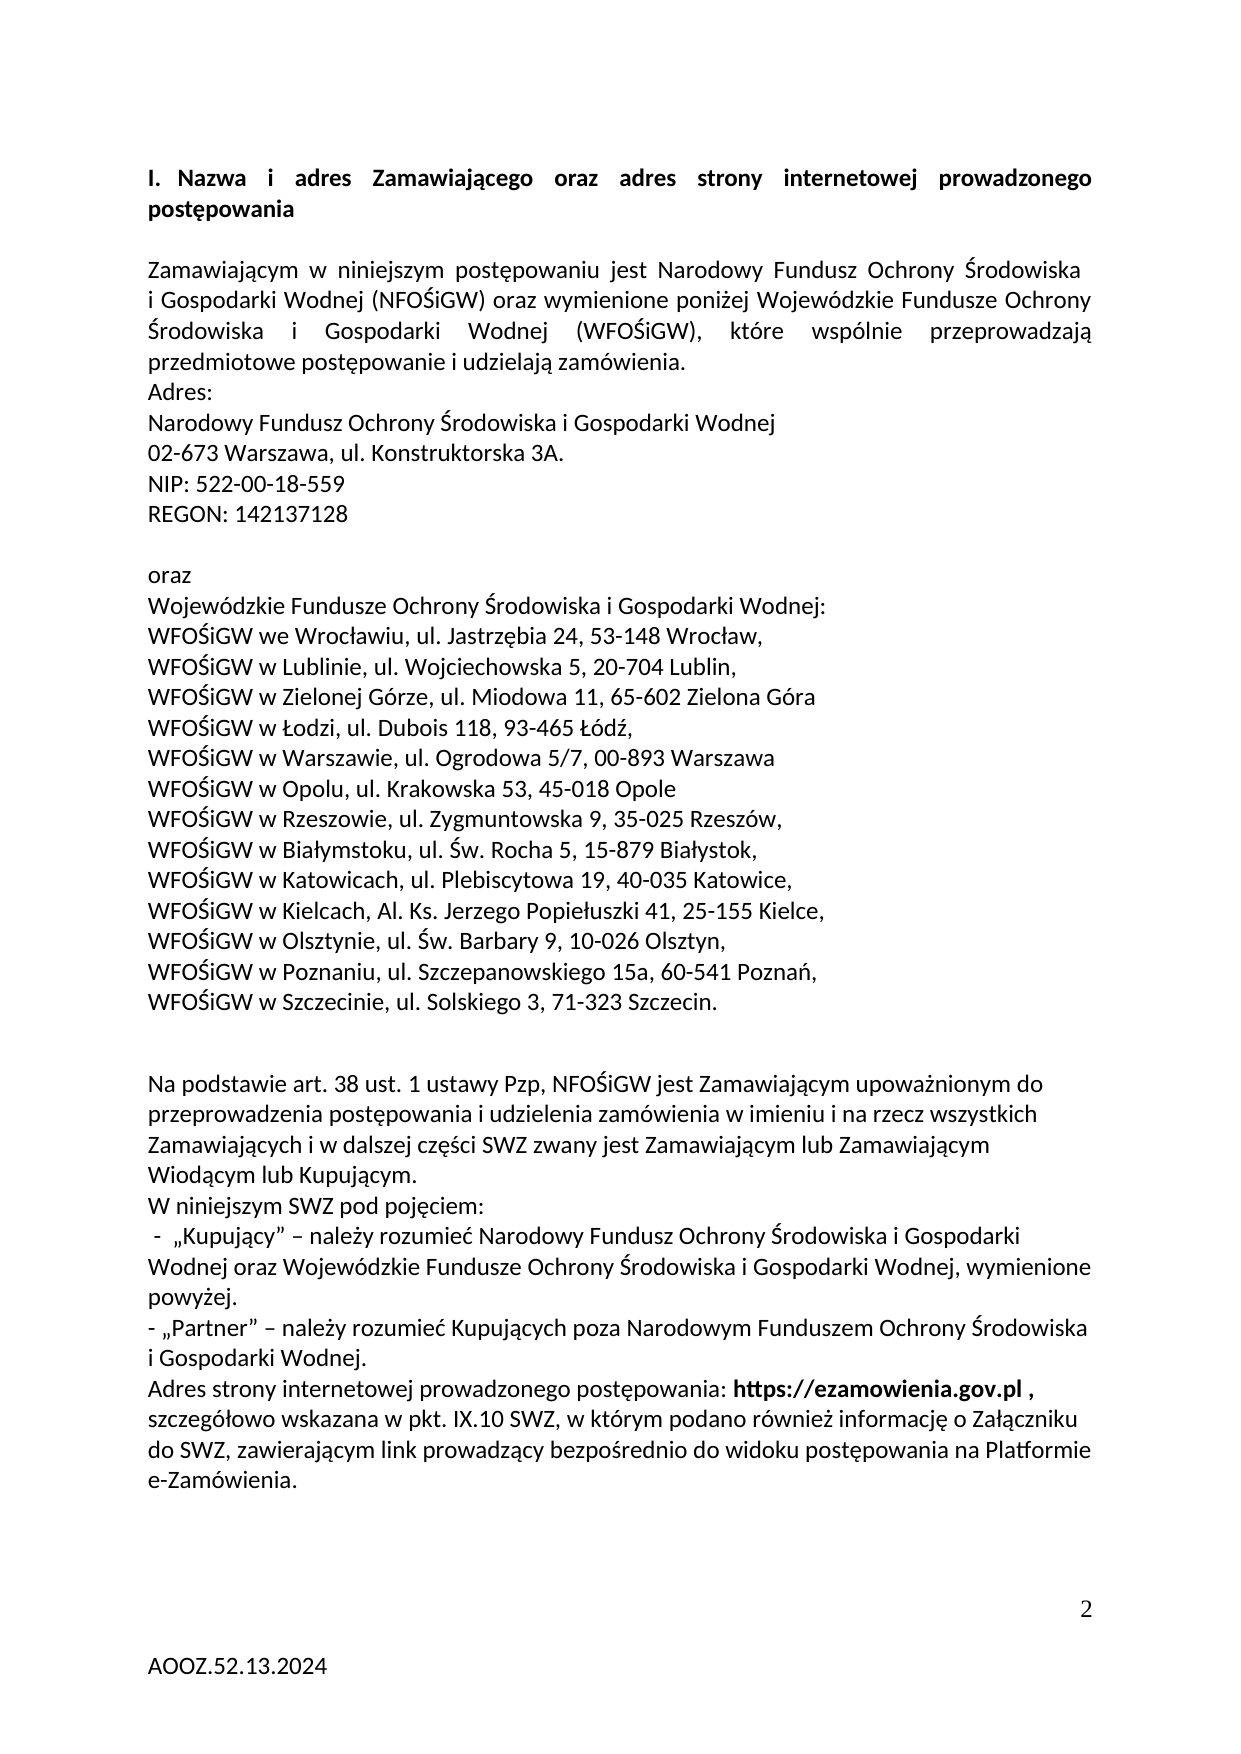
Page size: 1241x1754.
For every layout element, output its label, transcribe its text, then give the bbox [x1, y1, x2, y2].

text WFOŚiGW w Łodzi, ul. Dubois 118, 93-465 Łódź, [148, 712, 1093, 742]
text - „Partner” – należy rozumieć Kupujących poza Narodowym Funduszem Ochrony Środowiska i Gospodarki Wodnej. [148, 1312, 1093, 1373]
text - „Kupujący” – należy rozumieć Narodowy Fundusz Ochrony Środowiska i Gospodarki Wodnej oraz Wojewódzkie Fundusze Ochrony Środowiska i Gospodarki Wodnej, wymienione powyżej. [148, 1221, 1093, 1312]
text Wojewódzkie Fundusze Ochrony Środowiska i Gospodarki Wodnej: [148, 590, 1093, 620]
text WFOŚiGW we Wrocławiu, ul. Jastrzębia 24, 53-148 Wrocław, [148, 620, 1093, 651]
text W niniejszym SWZ pod pojęciem: [148, 1190, 1093, 1221]
text Adres: [148, 376, 1093, 407]
text WFOŚiGW w Zielonej Górze, ul. Miodowa 11, 65-602 Zielona Góra [148, 681, 1093, 712]
text REGON: 142137128 [148, 498, 1093, 529]
text WFOŚiGW w Lublinie, ul. Wojciechowska 5, 20-704 Lublin, [148, 651, 1093, 681]
text WFOŚiGW w Warszawie, ul. Ogrodowa 5/7, 00-893 Warszawa [148, 742, 1093, 773]
text 02-673 Warszawa, ul. Konstruktorska 3A. [148, 437, 1093, 468]
subtitle Nazwa i adres Zamawiającego oraz adres strony internetowej prowadzonego postępowania [148, 162, 1093, 223]
text Narodowy Fundusz Ochrony Środowiska i Gospodarki Wodnej [148, 407, 1093, 437]
text WFOŚiGW w Poznaniu, ul. Szczepanowskiego 15a, 60-541 Poznań, [148, 956, 1093, 987]
text WFOŚiGW w Katowicach, ul. Plebiscytowa 19, 40-035 Katowice, [148, 864, 1093, 895]
text Zamawiającym w niniejszym postępowaniu jest Narodowy Fundusz Ochrony Środowiska i Gospodarki Wodnej (NFOŚiGW) oraz wymienione poniżej Wojewódzkie Fundusze Ochrony Środowiska i Gospodarki Wodnej (WFOŚiGW), które wspólnie przeprowadzają przedmiotowe postępowanie i udzielają zamówienia. [148, 254, 1093, 376]
text NIP: 522-00-18-559 [148, 468, 1093, 498]
text Na podstawie art. 38 ust. 1 ustawy Pzp, NFOŚiGW jest Zamawiającym upoważnionym do przeprowadzenia postępowania i udzielenia zamówienia w imieniu i na rzecz wszystkich Zamawiających i w dalszej części SWZ zwany jest Zamawiającym lub Zamawiającym Wiodącym lub Kupującym. [148, 1068, 1093, 1190]
text Adres strony internetowej prowadzonego postępowania: https://ezamowienia.gov.pl , szczegółowo wskazana w pkt. IX.10 SWZ, w którym podano również informację o Załączniku do SWZ, zawierającym link prowadzący bezpośrednio do widoku postępowania na Platformie e-Zamówienia. [148, 1373, 1093, 1495]
text WFOŚiGW w Opolu, ul. Krakowska 53, 45-018 Opole [148, 773, 1093, 803]
text WFOŚiGW w Olsztynie, ul. Św. Barbary 9, 10-026 Olsztyn, [148, 926, 1093, 956]
text WFOŚiGW w Szczecinie, ul. Solskiego 3, 71-323 Szczecin. [148, 987, 1093, 1017]
text oraz [148, 559, 1093, 590]
text WFOŚiGW w Rzeszowie, ul. Zygmuntowska 9, 35-025 Rzeszów, [148, 803, 1093, 834]
text WFOŚiGW w Kielcach, Al. Ks. Jerzego Popiełuszki 41, 25-155 Kielce, [148, 895, 1093, 926]
text WFOŚiGW w Białymstoku, ul. Św. Rocha 5, 15-879 Białystok, [148, 834, 1093, 864]
